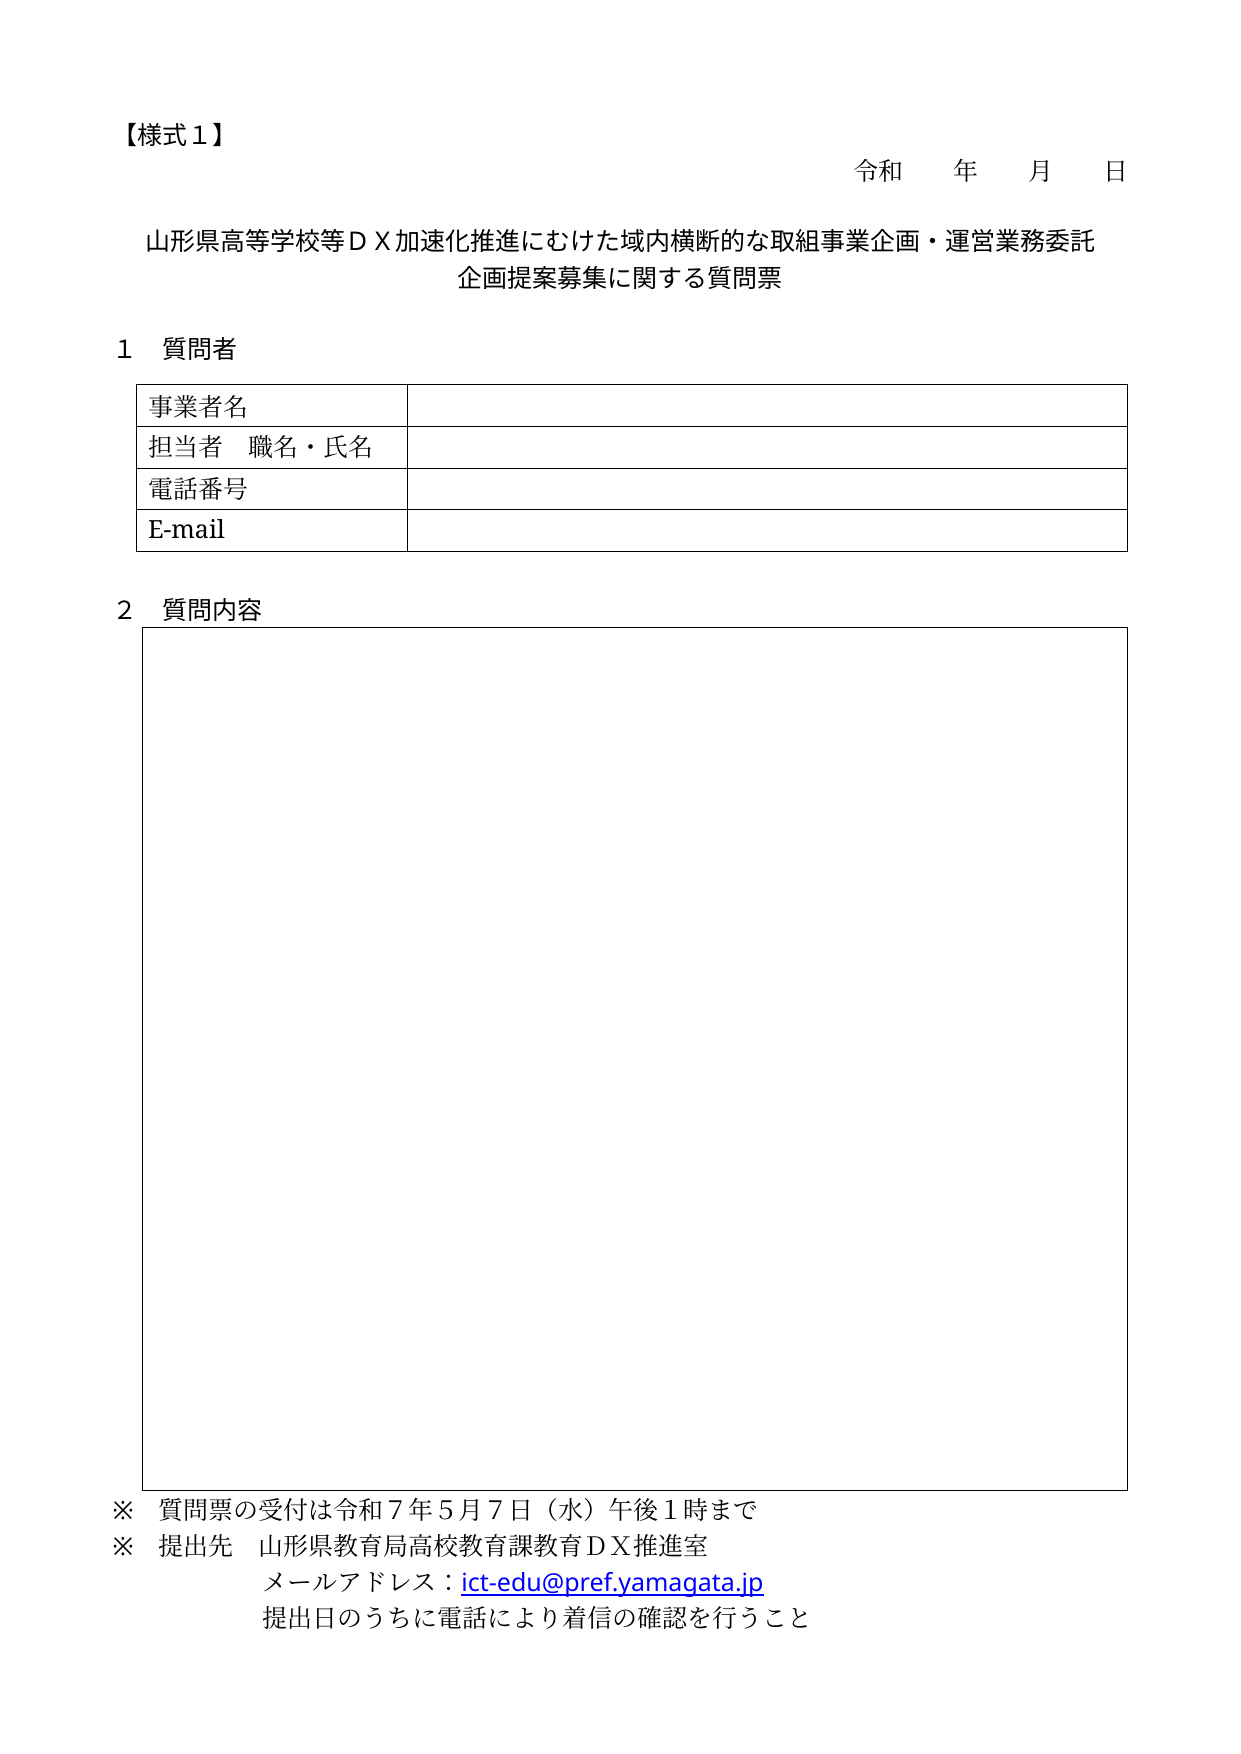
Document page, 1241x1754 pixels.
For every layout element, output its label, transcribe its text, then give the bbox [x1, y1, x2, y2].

text 【様式１】 [112, 116, 1128, 152]
text 提出日のうちに電話により着信の確認を行うこと [112, 1599, 1128, 1635]
text １ 質問者 [112, 328, 1128, 366]
text ※ 質問票の受付は令和７年５月７日（水）午後１時まで [112, 1491, 1128, 1527]
text 企画提案募集に関する質問票 [112, 258, 1128, 294]
table_cell [408, 469, 1127, 509]
table_cell [408, 427, 1127, 468]
text メールアドレス：ict-edu@pref.yamagata.jp [112, 1563, 1128, 1599]
text ※ 提出先 山形県教育局高校教育課教育ＤＸ推進室 [112, 1527, 1128, 1563]
table_cell [408, 510, 1127, 551]
text 令和 年 月 日 [112, 152, 1128, 188]
table_cell 電話番号 [137, 469, 407, 509]
table_header [408, 385, 1127, 426]
table_header [143, 628, 1127, 1490]
table_header 事業者名 [137, 385, 407, 426]
text ２ 質問内容 [112, 590, 1128, 627]
text 山形県高等学校等ＤＸ加速化推進にむけた域内横断的な取組事業企画・運営業務委託 [112, 222, 1128, 258]
table_cell E-mail [137, 510, 407, 551]
table_cell 担当者 職名・氏名 [137, 427, 407, 468]
